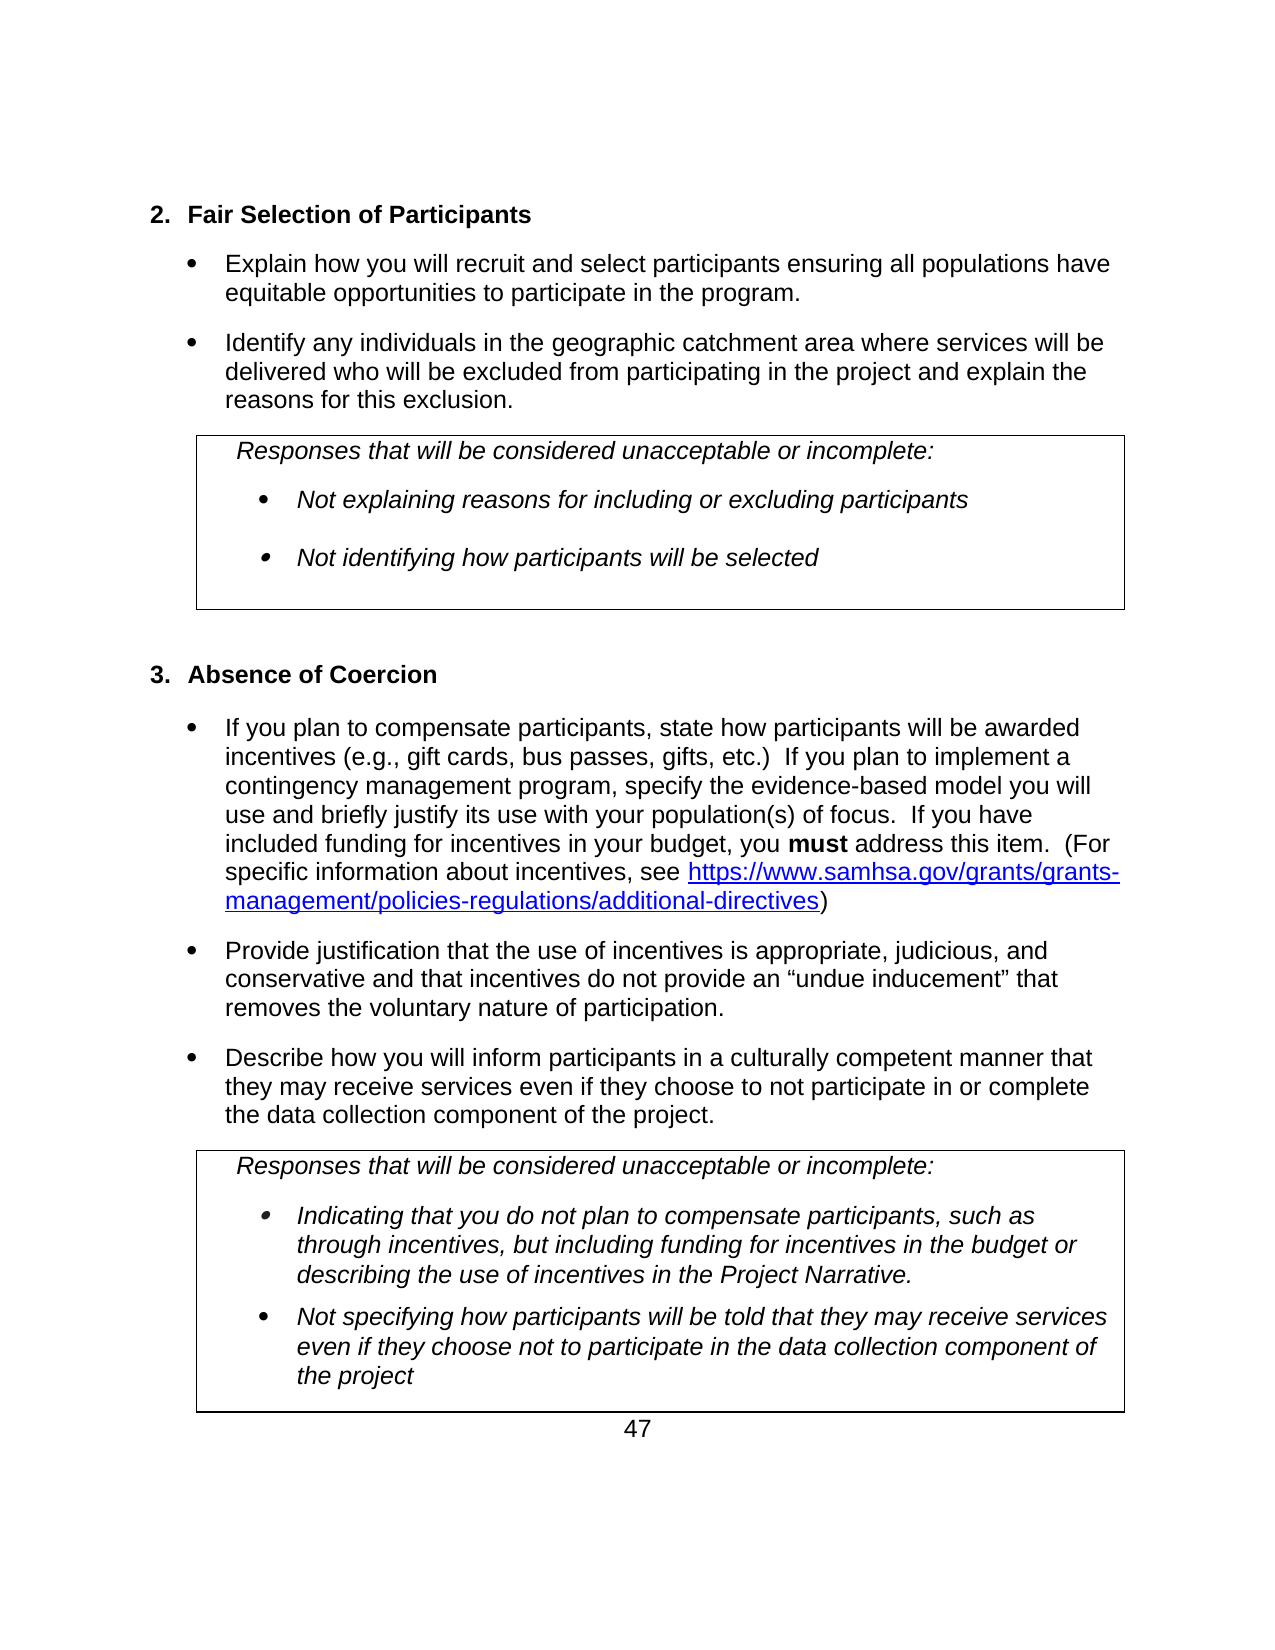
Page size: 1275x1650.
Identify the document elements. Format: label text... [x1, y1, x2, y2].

list Describe how you will inform participants in a culturally competent manner that they may receive services even if they choose to not participate in or complete the data collection component of the project. [187, 1043, 1125, 1129]
table_header Responses that will be considered unacceptable or incomplete: Indicating that you do not plan to compensate participants, such as through incentives, but including funding for incentives in the budget or describing the use of incentives in the Project Narrative. Not specifying how participants will be told that they may receive services even if they choose not to participate in the data collection component of the project [197, 1151, 1124, 1411]
list If you plan to compensate participants, state how participants will be awarded incentives (e.g., gift cards, bus passes, gifts, etc.) If you plan to implement a contingency management program, specify the evidence-based model you will use and briefly justify its use with your population(s) of focus. If you have included funding for incentives in your budget, you must address this item. (For specific information about incentives, see https://www.samhsa.gov/grants/grants-management/policies-regulations/additional-directives) [187, 713, 1125, 915]
list Fair Selection of Participants [150, 199, 1125, 228]
table_header Responses that will be considered unacceptable or incomplete: Not explaining reasons for including or excluding participants Not identifying how participants will be selected [197, 436, 1124, 609]
list Identify any individuals in the geographic catchment area where services will be delivered who will be excluded from participating in the project and explain the reasons for this exclusion. [187, 328, 1125, 414]
list Provide justification that the use of incentives is appropriate, judicious, and conservative and that incentives do not provide an “undue inducement” that removes the voluntary nature of participation. [187, 936, 1125, 1022]
list Absence of Coercion [150, 660, 1125, 688]
list Explain how you will recruit and select participants ensuring all populations have equitable opportunities to participate in the program. [187, 249, 1125, 307]
